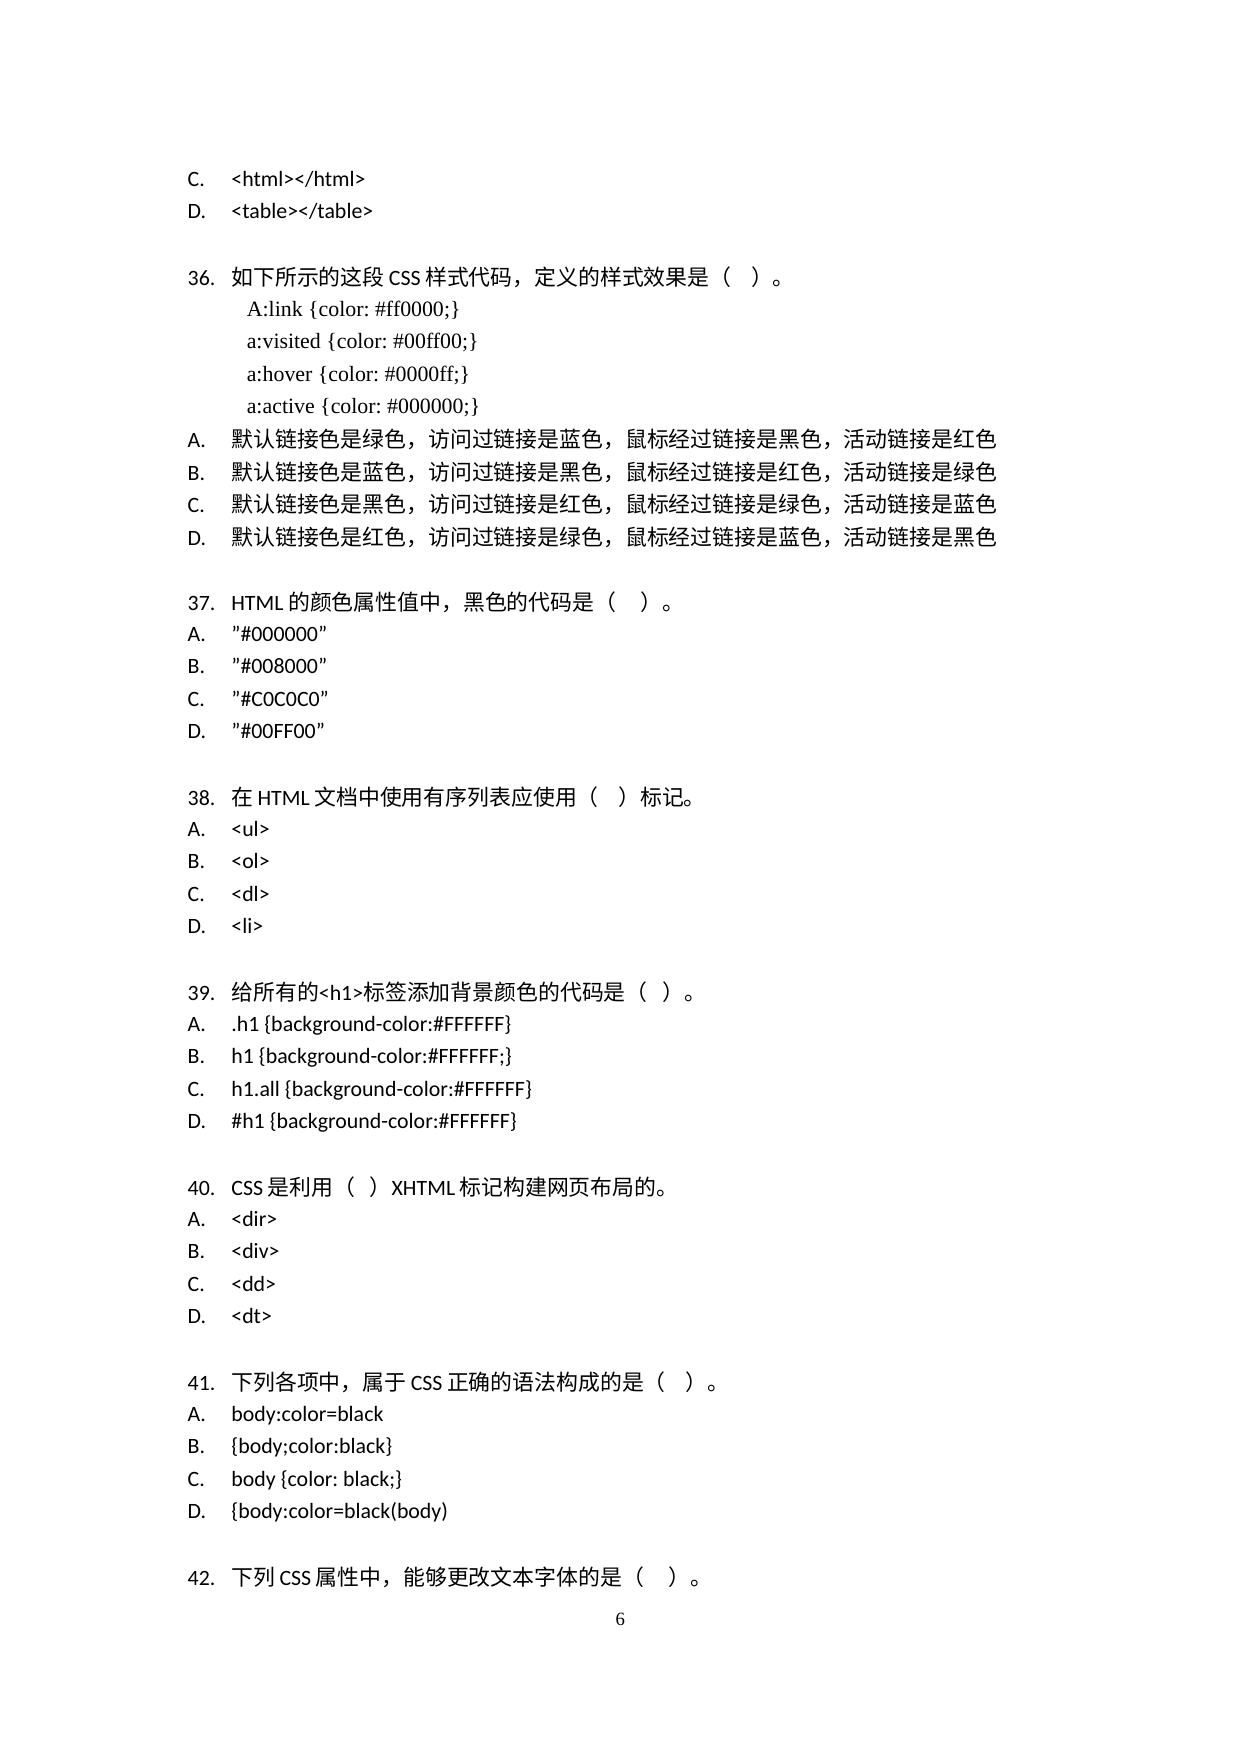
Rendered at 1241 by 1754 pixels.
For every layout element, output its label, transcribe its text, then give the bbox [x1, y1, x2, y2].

list <ul> [187, 812, 1053, 844]
list 给所有的<h1>标签添加背景颜色的代码是（ ）。 [187, 974, 1053, 1007]
list 下列CSS属性中，能够更改文本字体的是（ ）。 [187, 1559, 1053, 1592]
list CSS是利用（ ）XHTML标记构建网页布局的。 [187, 1169, 1053, 1202]
list ”#008000” [187, 649, 1053, 682]
list 默认链接色是绿色，访问过链接是蓝色，鼠标经过链接是黑色，活动链接是红色 [187, 422, 1053, 454]
list h1.all {background-color:#FFFFFF} [187, 1072, 1053, 1104]
text a:visited {color: #00ff00;} [187, 324, 1053, 357]
list body:color=black [187, 1397, 1053, 1429]
list <li> [187, 909, 1053, 942]
list <dir> [187, 1202, 1053, 1234]
list 默认链接色是蓝色，访问过链接是黑色，鼠标经过链接是红色，活动链接是绿色 [187, 454, 1053, 487]
list <html></html> [187, 162, 1053, 194]
list 默认链接色是黑色，访问过链接是红色，鼠标经过链接是绿色，活动链接是蓝色 [187, 487, 1053, 519]
text A:link {color: #ff0000;} [187, 292, 1053, 324]
list #h1 {background-color:#FFFFFF} [187, 1104, 1053, 1137]
list {body;color:black} [187, 1429, 1053, 1462]
list 如下所示的这段CSS样式代码，定义的样式效果是（ ）。 [187, 259, 1053, 292]
list <table></table> [187, 194, 1053, 227]
list h1 {background-color:#FFFFFF;} [187, 1039, 1053, 1072]
list ”#00FF00” [187, 714, 1053, 747]
list 下列各项中，属于CSS正确的语法构成的是（ ）。 [187, 1364, 1053, 1397]
list <dl> [187, 877, 1053, 909]
list <dd> [187, 1267, 1053, 1299]
text a:active {color: #000000;} [187, 389, 1053, 422]
list ”#C0C0C0” [187, 682, 1053, 714]
list 在HTML文档中使用有序列表应使用（ ）标记。 [187, 779, 1053, 812]
list HTML的颜色属性值中，黑色的代码是（ ）。 [187, 584, 1053, 617]
list <div> [187, 1234, 1053, 1267]
list {body:color=black(body) [187, 1494, 1053, 1527]
list 默认链接色是红色，访问过链接是绿色，鼠标经过链接是蓝色，活动链接是黑色 [187, 519, 1053, 552]
list .h1 {background-color:#FFFFFF} [187, 1007, 1053, 1039]
list <dt> [187, 1299, 1053, 1332]
list body {color: black;} [187, 1462, 1053, 1494]
list <ol> [187, 844, 1053, 877]
list ”#000000” [187, 617, 1053, 649]
text a:hover {color: #0000ff;} [187, 357, 1053, 389]
